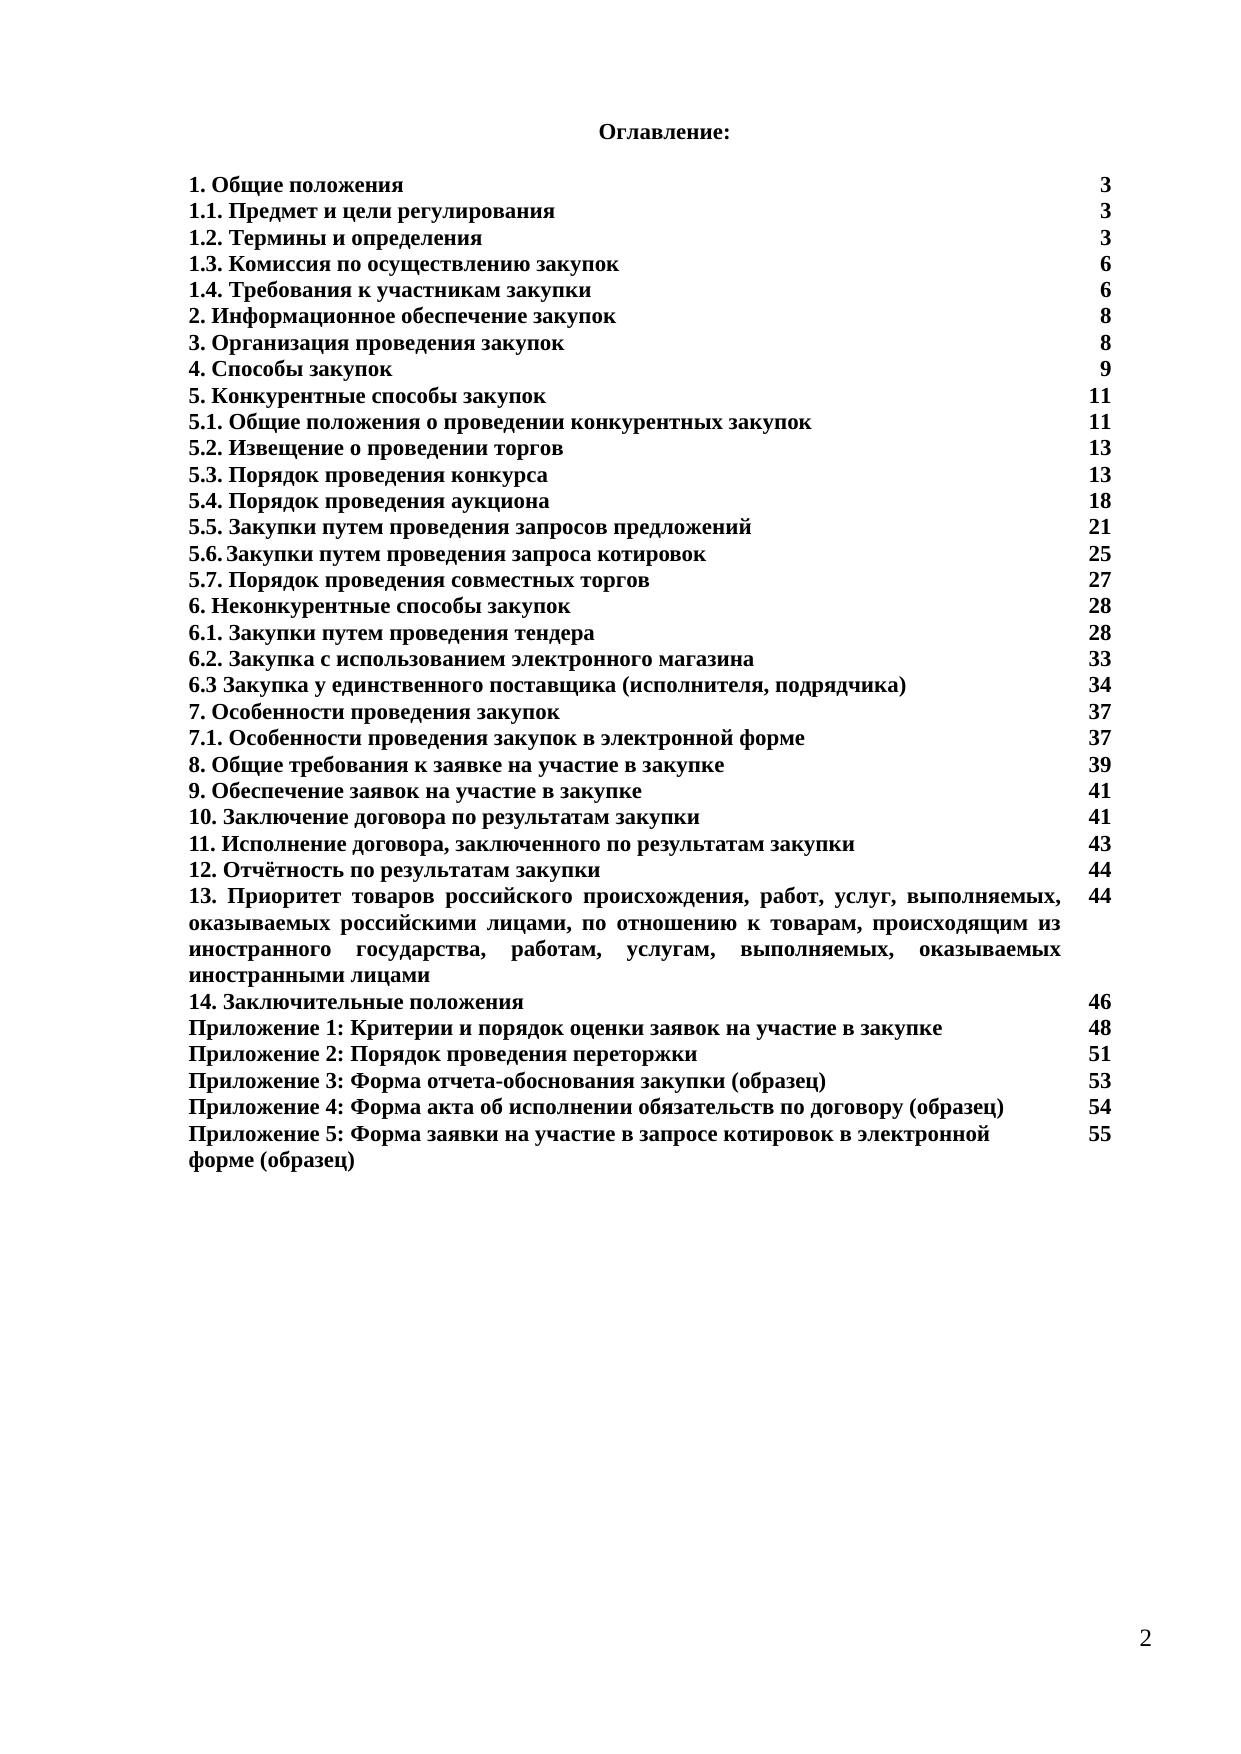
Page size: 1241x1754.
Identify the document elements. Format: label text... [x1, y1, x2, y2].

table_cell 3 [1073, 197, 1122, 223]
table_cell 39 [1073, 751, 1122, 777]
table_cell 6 [1073, 250, 1122, 276]
table_cell 3. Организация проведения закупок [177, 329, 1073, 355]
table_cell 54 [1073, 1093, 1122, 1119]
table_cell 37 [1073, 724, 1122, 751]
table_cell 41 43 44 [1073, 803, 1122, 882]
table_cell 37 [1073, 698, 1122, 724]
text Оглавление: [177, 118, 1152, 144]
table_cell 14. Заключительные положения [177, 988, 1073, 1014]
table_cell 4. Способы закупок [177, 355, 1073, 382]
table_header 1. Общие положения [177, 171, 1073, 197]
table_cell 6.1. Закупки путем проведения тендера 6.2. Закупка с использованием электронного магазина 6.3 Закупка у единственного поставщика (исполнителя, подрядчика) [177, 619, 1073, 698]
table_cell 5.1. Общие положения о проведении конкурентных закупок 5.2. Извещение о проведении торгов 5.3. Порядок проведения конкурса 5.4. Порядок проведения аукциона [177, 408, 1073, 513]
table_cell Приложение 4: Форма акта об исполнении обязательств по договору (образец) [177, 1093, 1073, 1119]
table_cell Приложение 5: Форма заявки на участие в запросе котировок в электронной форме (образец) [177, 1120, 1073, 1201]
table_cell 21 [1073, 514, 1122, 540]
table_cell 7.1. Особенности проведения закупок в электронной форме [177, 724, 1073, 751]
table_cell 6. Неконкурентные способы закупок [177, 593, 1073, 619]
table_cell 48 [1073, 1014, 1122, 1041]
table_cell 11 [1073, 382, 1122, 408]
table_cell 53 [1073, 1067, 1122, 1093]
table_cell 1.2. Термины и определения [177, 224, 1073, 250]
table_cell 55 [1073, 1120, 1122, 1201]
table_cell 28 33 34 [1073, 619, 1122, 698]
table_header 3 [1073, 171, 1122, 197]
table_cell 3 [1073, 224, 1122, 250]
table_cell 10. Заключение договора по результатам закупки 11. Исполнение договора, заключенного по результатам закупки 12. Отчётность по результатам закупки [177, 803, 1073, 882]
table_cell 46 [1073, 988, 1122, 1014]
table_cell 1.1. Предмет и цели регулирования [177, 197, 1073, 223]
table_cell 8 [1073, 303, 1122, 329]
table_cell 13. Приоритет товаров российского происхождения, работ, услуг, выполняемых, оказываемых российскими лицами, по отношению к товарам, происходящим из иностранного государства, работам, услугам, выполняемых, оказываемых иностранными лицами [177, 883, 1073, 988]
table_cell 1.4. Требования к участникам закупки [177, 276, 1073, 303]
table_cell 11 13 13 18 [1073, 408, 1122, 513]
table_cell 44 [1073, 883, 1122, 988]
table_cell 8. Общие требования к заявке на участие в закупке [177, 751, 1073, 777]
table_cell Приложение 2: Порядок проведения переторжки [177, 1041, 1073, 1067]
table_cell 1.3. Комиссия по осуществлению закупок [177, 250, 1073, 276]
table_cell 8 [1073, 329, 1122, 355]
table_cell 51 [1073, 1041, 1122, 1067]
table_cell 9. Обеспечение заявок на участие в закупке [177, 777, 1073, 803]
table_cell 5. Конкурентные способы закупок [177, 382, 1073, 408]
table_cell 28 [1073, 593, 1122, 619]
table_cell 7. Особенности проведения закупок [177, 698, 1073, 724]
table_cell 41 [1073, 777, 1122, 803]
table_cell Приложение 3: Форма отчета-обоснования закупки (образец) [177, 1067, 1073, 1093]
table_cell 25 27 [1073, 540, 1122, 592]
table_cell 5.5. Закупки путем проведения запросов предложений [177, 514, 1073, 540]
table_cell 9 [1073, 355, 1122, 382]
table_cell 6 [1073, 276, 1122, 303]
table_cell Приложение 1: Критерии и порядок оценки заявок на участие в закупке [177, 1014, 1073, 1041]
table_cell 2. Информационное обеспечение закупок [177, 303, 1073, 329]
table_cell Закупки путем проведения запроса котировок 5.7. Порядок проведения совместных торгов [177, 540, 1073, 592]
